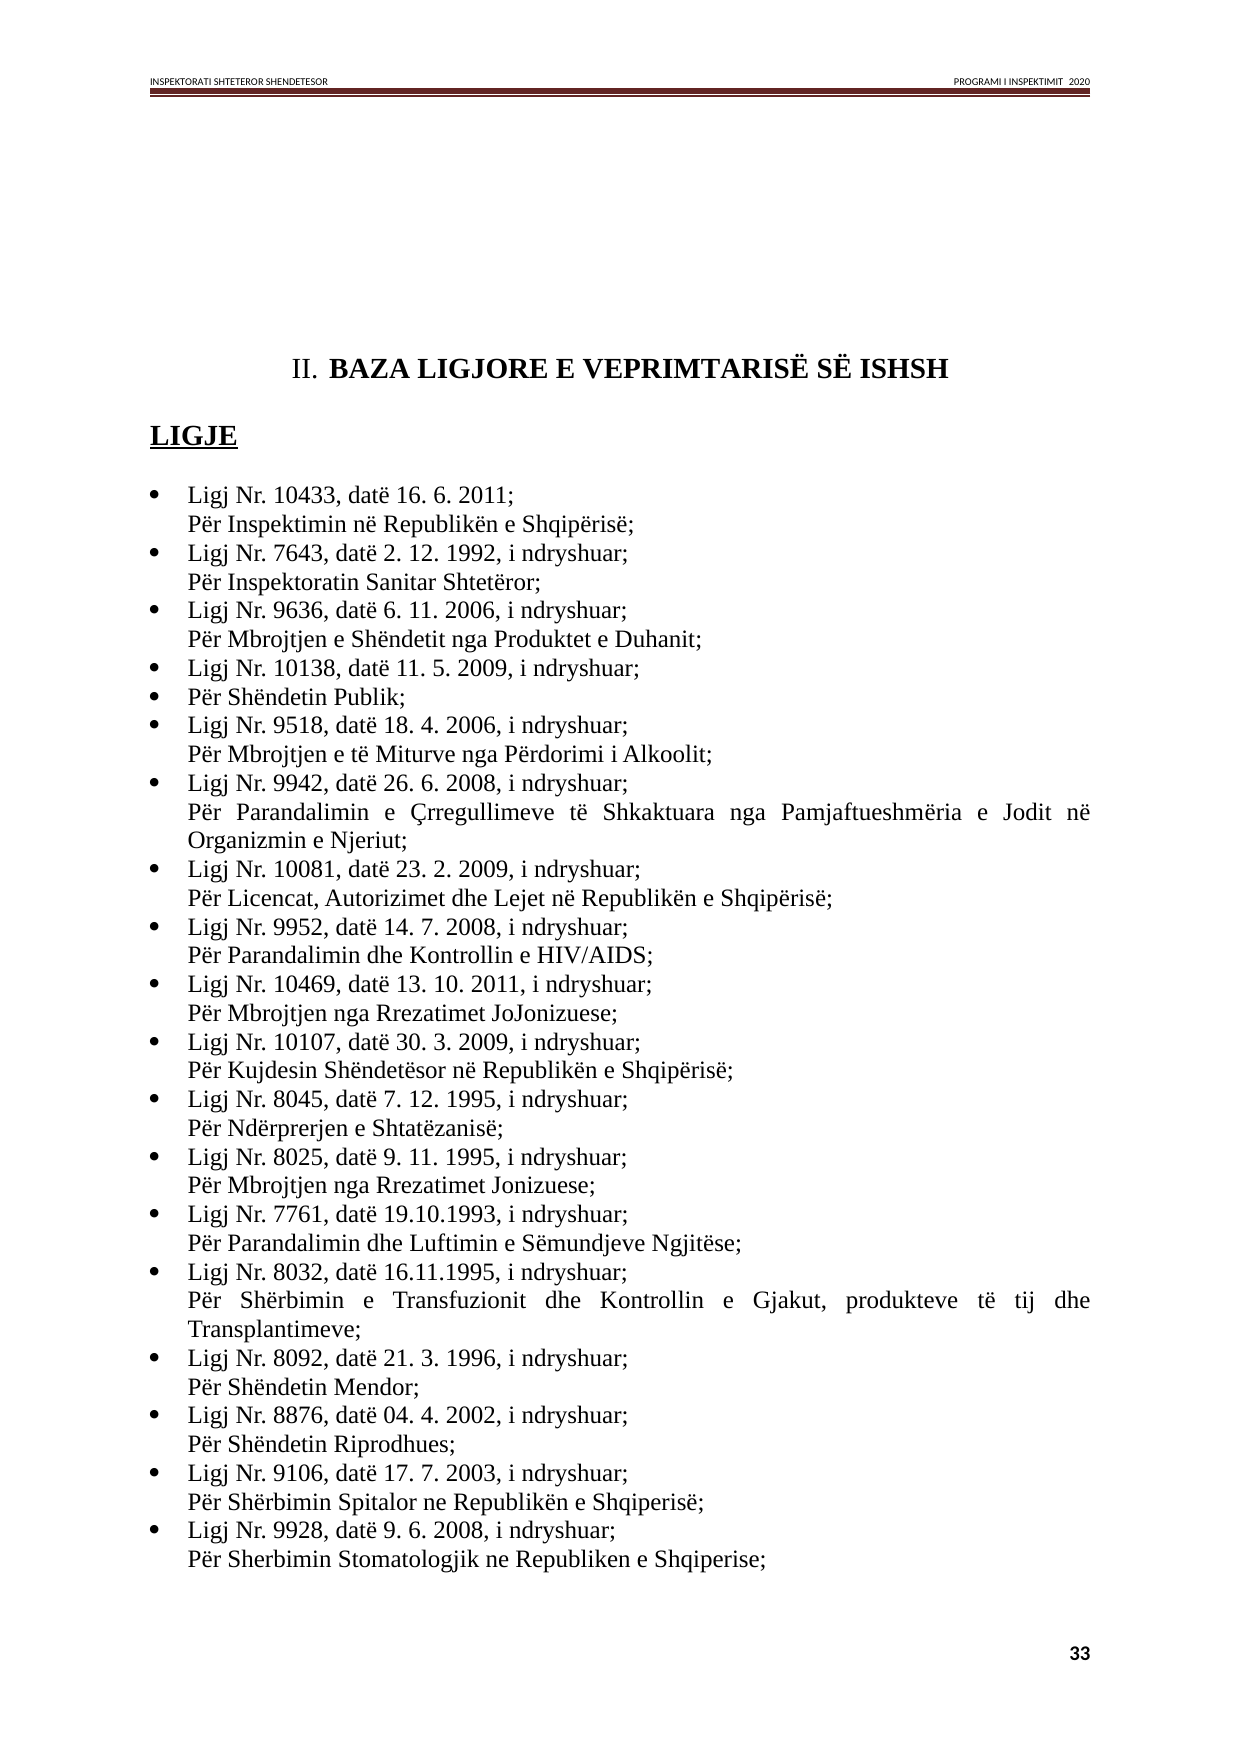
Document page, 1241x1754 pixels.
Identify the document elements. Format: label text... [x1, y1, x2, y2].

list Ligj Nr. 10433, datë 16. 6. 2011; [150, 481, 1090, 509]
list BAZA lIGJORE e veprimtarisË sË ishsh [150, 351, 1090, 385]
text Për Licencat, Autorizimet dhe Lejet në Republikën e Shqipërisë; [187, 883, 1090, 912]
list Ligj Nr. 9942, datë 26. 6. 2008, i ndryshuar; Për Parandalimin e Çrregullimeve të Shkaktuara nga Pamjaftueshmëria e Jodit në Organizmin e Njeriut; [150, 768, 1090, 854]
list Ligj Nr. 7643, datë 2. 12. 1992, i ndryshuar; Për Inspektoratin Sanitar Shtetëror; [150, 538, 1090, 596]
text Për Inspektimin në Republikën e Shqipërisë; [187, 509, 1090, 538]
list Ligj Nr. 9928, datë 9. 6. 2008, i ndryshuar; Për Sherbimin Stomatologjik ne Republiken e Shqiperise; [150, 1516, 1090, 1573]
list Ligj Nr. 8032, datë 16.11.1995, i ndryshuar; Për Shërbimin e Transfuzionit dhe Kontrollin e Gjakut, produkteve të tij dhe Transplantimeve; [150, 1257, 1090, 1343]
list Ligj Nr. 10107, datë 30. 3. 2009, i ndryshuar; [150, 1027, 1090, 1056]
list Ligj Nr. 10081, datë 23. 2. 2009, i ndryshuar; [150, 854, 1090, 883]
list Për Shëndetin Publik; [150, 682, 1090, 711]
list Ligj Nr. 9636, datë 6. 11. 2006, i ndryshuar; Për Mbrojtjen e Shëndetit nga Produktet e Duhanit; [150, 596, 1090, 653]
list Ligj Nr. 10469, datë 13. 10. 2011, i ndryshuar; Për Mbrojtjen nga Rrezatimet JoJonizuese; [150, 969, 1090, 1027]
list Ligj Nr. 10138, datë 11. 5. 2009, i ndryshuar; [150, 653, 1090, 682]
list Ligj Nr. 9518, datë 18. 4. 2006, i ndryshuar; Për Mbrojtjen e të Miturve nga Përdorimi i Alkoolit; [150, 711, 1090, 768]
list Ligj Nr. 9106, datë 17. 7. 2003, i ndryshuar; Për Shërbimin Spitalor ne Republikën e Shqiperisë; [150, 1458, 1090, 1516]
list Ligj Nr. 8045, datë 7. 12. 1995, i ndryshuar; Për Ndërprerjen e Shtatëzanisë; [150, 1084, 1090, 1142]
list Ligj Nr. 8092, datë 21. 3. 1996, i ndryshuar; Për Shëndetin Mendor; [150, 1343, 1090, 1401]
list Ligj Nr. 7761, datë 19.10.1993, i ndryshuar; Për Parandalimin dhe Luftimin e Sëmundjeve Ngjitëse; [150, 1199, 1090, 1257]
list Ligj Nr. 8025, datë 9. 11. 1995, i ndryshuar; Për Mbrojtjen nga Rrezatimet Jonizuese; [150, 1142, 1090, 1199]
text Për Kujdesin Shëndetësor në Republikën e Shqipërisë; [187, 1056, 1090, 1084]
text LIGJE [150, 418, 1090, 452]
list Ligj Nr. 8876, datë 04. 4. 2002, i ndryshuar; Për Shëndetin Riprodhues; [150, 1401, 1090, 1458]
list Ligj Nr. 9952, datë 14. 7. 2008, i ndryshuar; Për Parandalimin dhe Kontrollin e HIV/AIDS; [150, 912, 1090, 969]
